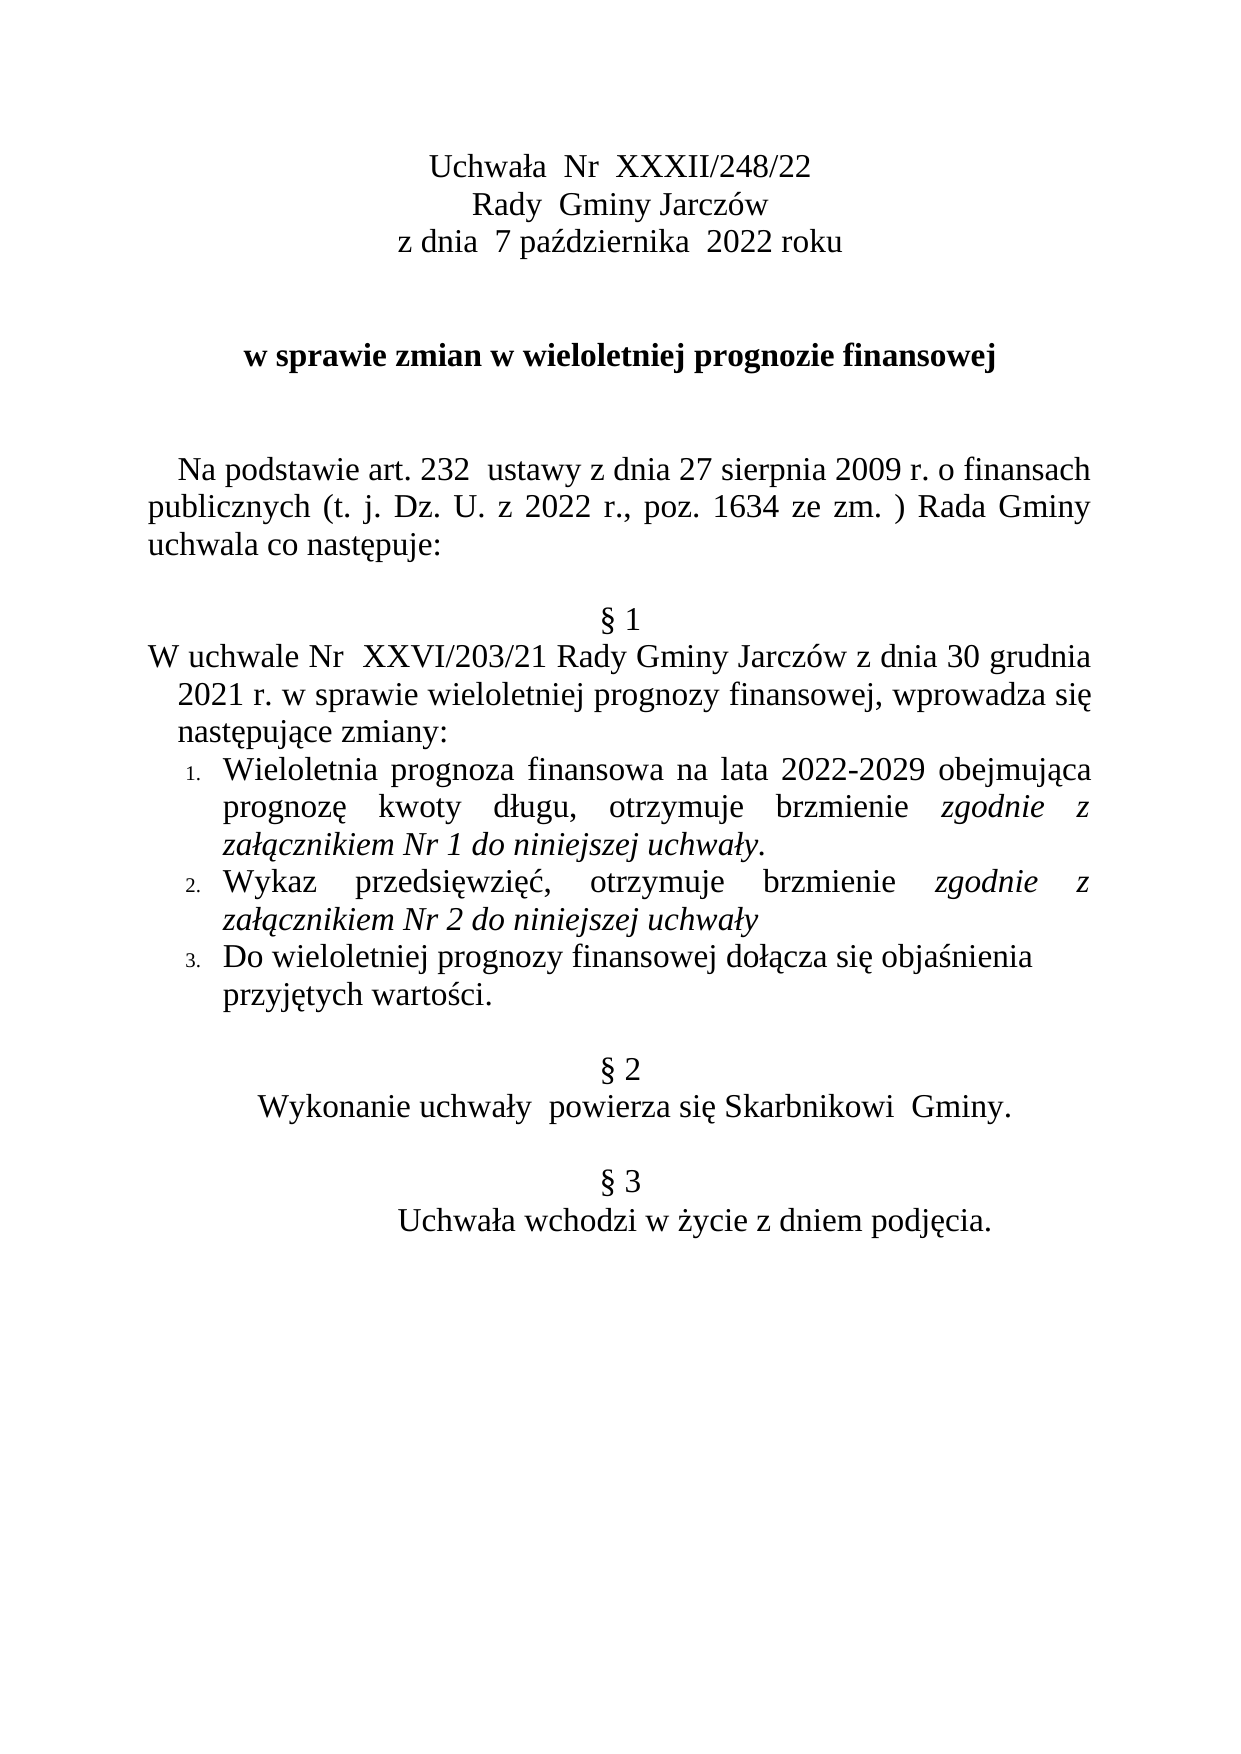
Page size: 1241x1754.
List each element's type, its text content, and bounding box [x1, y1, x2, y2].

list Wieloletnia prognoza finansowa na lata 2022-2029 obejmująca prognozę kwoty długu, otrzymuje brzmienie zgodnie z załącznikiem Nr 1 do niniejszej uchwały. [185, 750, 1093, 863]
text § 2 [148, 1050, 1093, 1088]
text Wykonanie uchwały powierza się Skarbnikowi Gminy. [148, 1088, 1093, 1125]
text Rady Gminy Jarczów [148, 185, 1093, 223]
text § 1 [148, 600, 1093, 638]
text Uchwała Nr XXXII/248/22 [148, 148, 1093, 185]
text z dnia 7 października 2022 roku [148, 223, 1093, 260]
list Do wieloletniej prognozy finansowej dołącza się objaśnienia przyjętych wartości. [185, 938, 1093, 1013]
text w sprawie zmian w wieloletniej prognozie finansowej [148, 337, 1093, 374]
text Na podstawie art. 232 ustawy z dnia 27 sierpnia 2009 r. o finansach publicznych (t. j. Dz. U. z 2022 r., poz. 1634 ze zm. ) Rada Gminy uchwala co następuje: [148, 450, 1093, 563]
text § 3 [148, 1163, 1093, 1200]
list Wykaz przedsięwzięć, otrzymuje brzmienie zgodnie z załącznikiem Nr 2 do niniejszej uchwały [185, 863, 1093, 938]
text Uchwała wchodzi w życie z dniem podjęcia. [148, 1200, 1093, 1238]
text W uchwale Nr XXVI/203/21 Rady Gminy Jarczów z dnia 30 grudnia 2021 r. w sprawie wieloletniej prognozy finansowej, wprowadza się następujące zmiany: [148, 638, 1093, 750]
